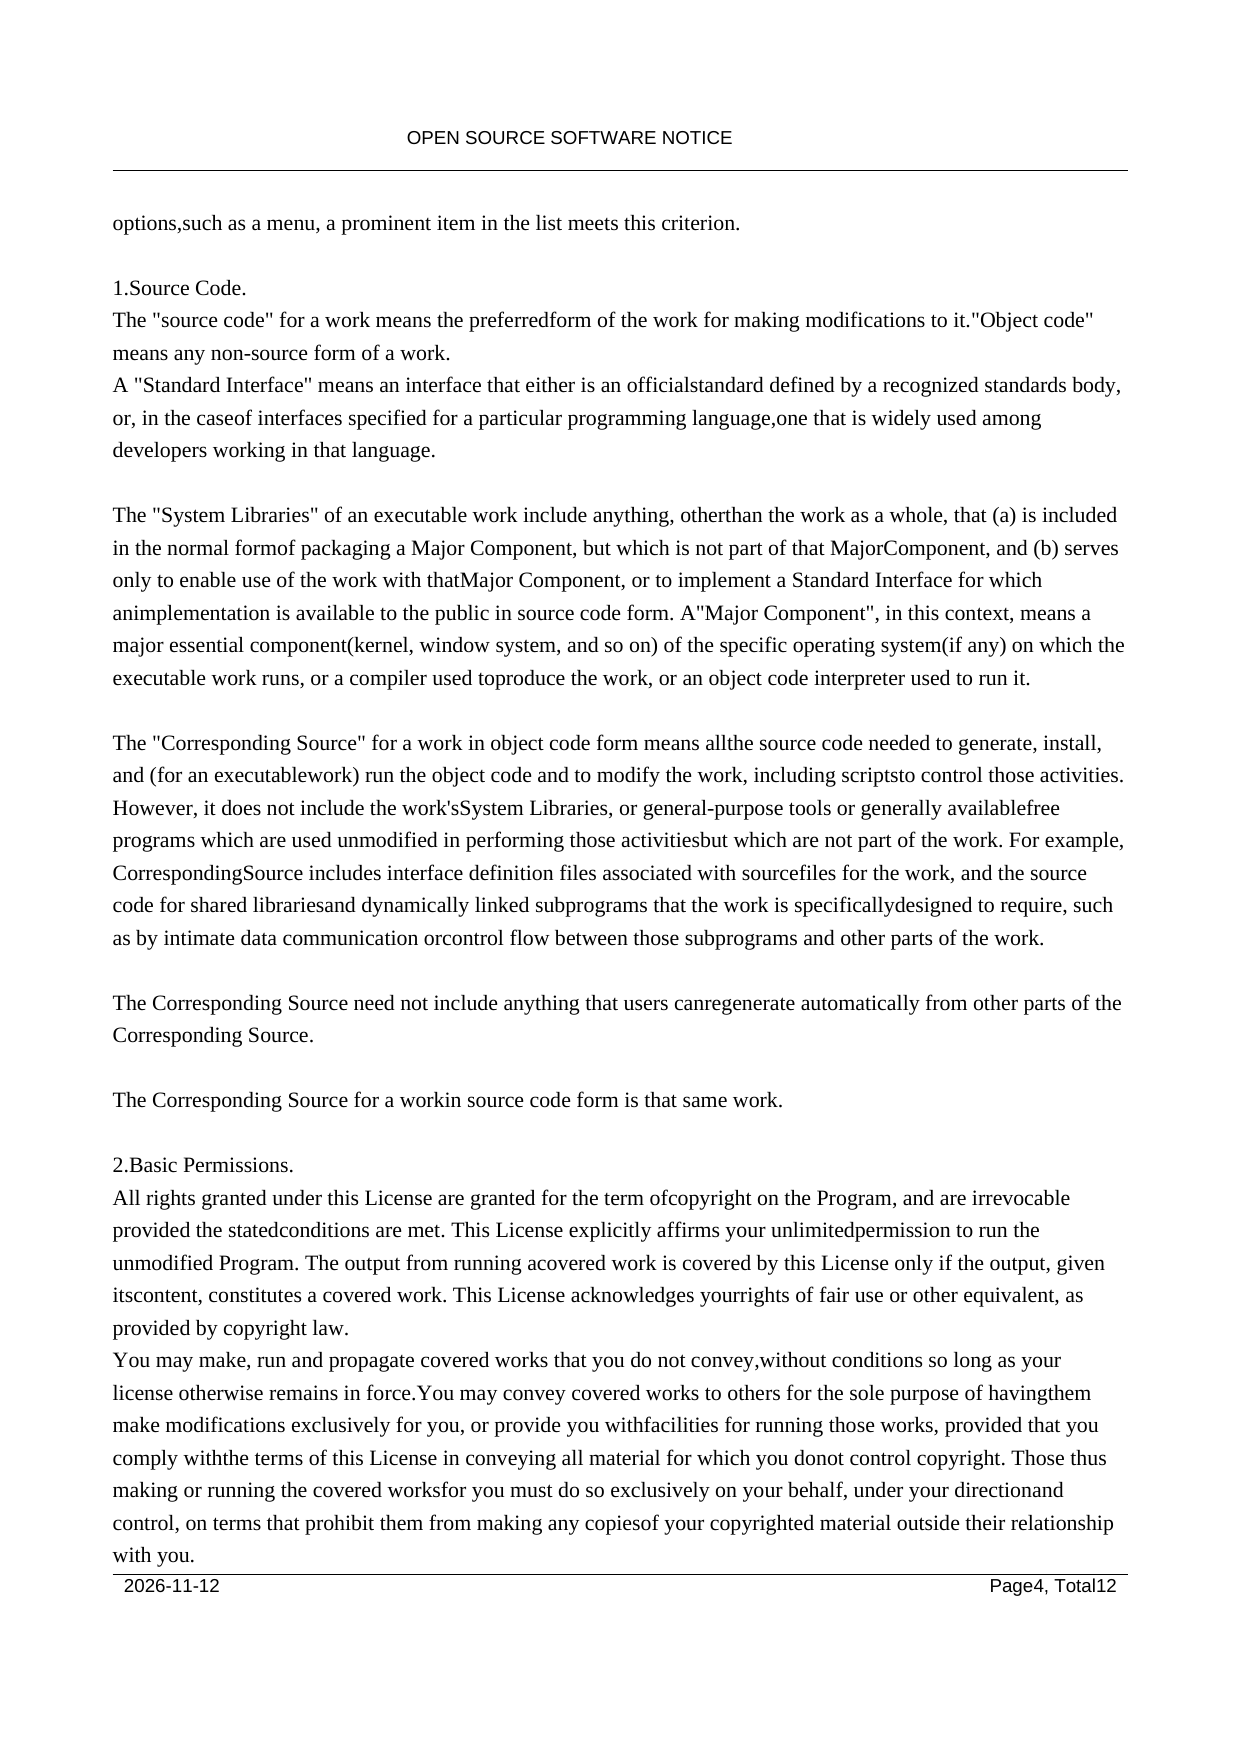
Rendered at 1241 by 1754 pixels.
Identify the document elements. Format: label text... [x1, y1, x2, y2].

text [112, 206, 1128, 239]
text All rights granted under this License are granted for the term ofcopyright on the Program, and are irrevocable provided the statedconditions are met. This License explicitly affirms your unlimitedpermission to run the unmodified Program. The output from running acovered work is covered by this License only if the output, given itscontent, constitutes a covered work. This License acknowledges yourrights of fair use or other equivalent, as provided by copyright law. [112, 1181, 1128, 1344]
text The "source code" for a work means the preferredform of the work for making modifications to it."Object code" means any non-source form of a work. [112, 304, 1128, 369]
text The Corresponding Source for a workin source code form is that same work. [112, 1084, 1128, 1116]
text 2.Basic Permissions. [112, 1149, 1128, 1181]
text A "Standard Interface" means an interface that either is an officialstandard defined by a recognized standards body, or, in the caseof interfaces specified for a particular programming language,one that is widely used among developers working in that language. [112, 369, 1128, 466]
text The "System Libraries" of an executable work include anything, otherthan the work as a whole, that (a) is included in the normal formof packaging a Major Component, but which is not part of that MajorComponent, and (b) serves only to enable use of the work with thatMajor Component, or to implement a Standard Interface for which animplementation is available to the public in source code form. A"Major Component", in this context, means a major essential component(kernel, window system, and so on) of the specific operating system(if any) on which the executable work runs, or a compiler used toproduce the work, or an object code interpreter used to run it. [112, 499, 1128, 694]
text The "Corresponding Source" for a work in object code form means allthe source code needed to generate, install, and (for an executablework) run the object code and to modify the work, including scriptsto control those activities. However, it does not include the work'sSystem Libraries, or general-purpose tools or generally availablefree programs which are used unmodified in performing those activitiesbut which are not part of the work. For example, CorrespondingSource includes interface definition files associated with sourcefiles for the work, and the source code for shared librariesand dynamically linked subprograms that the work is specificallydesigned to require, such as by intimate data communication orcontrol flow between those subprograms and other parts of the work. [112, 726, 1128, 954]
text 1.Source Code. [112, 271, 1128, 304]
text You may make, run and propagate covered works that you do not convey,without conditions so long as your license otherwise remains in force.You may convey covered works to others for the sole purpose of havingthem make modifications exclusively for you, or provide you withfacilities for running those works, provided that you comply withthe terms of this License in conveying all material for which you donot control copyright. Those thus making or running the covered worksfor you must do so exclusively on your behalf, under your directionand control, on terms that prohibit them from making any copiesof your copyrighted material outside their relationship with you. [112, 1344, 1128, 1571]
text The Corresponding Source need not include anything that users canregenerate automatically from other parts of the Corresponding Source. [112, 986, 1128, 1051]
